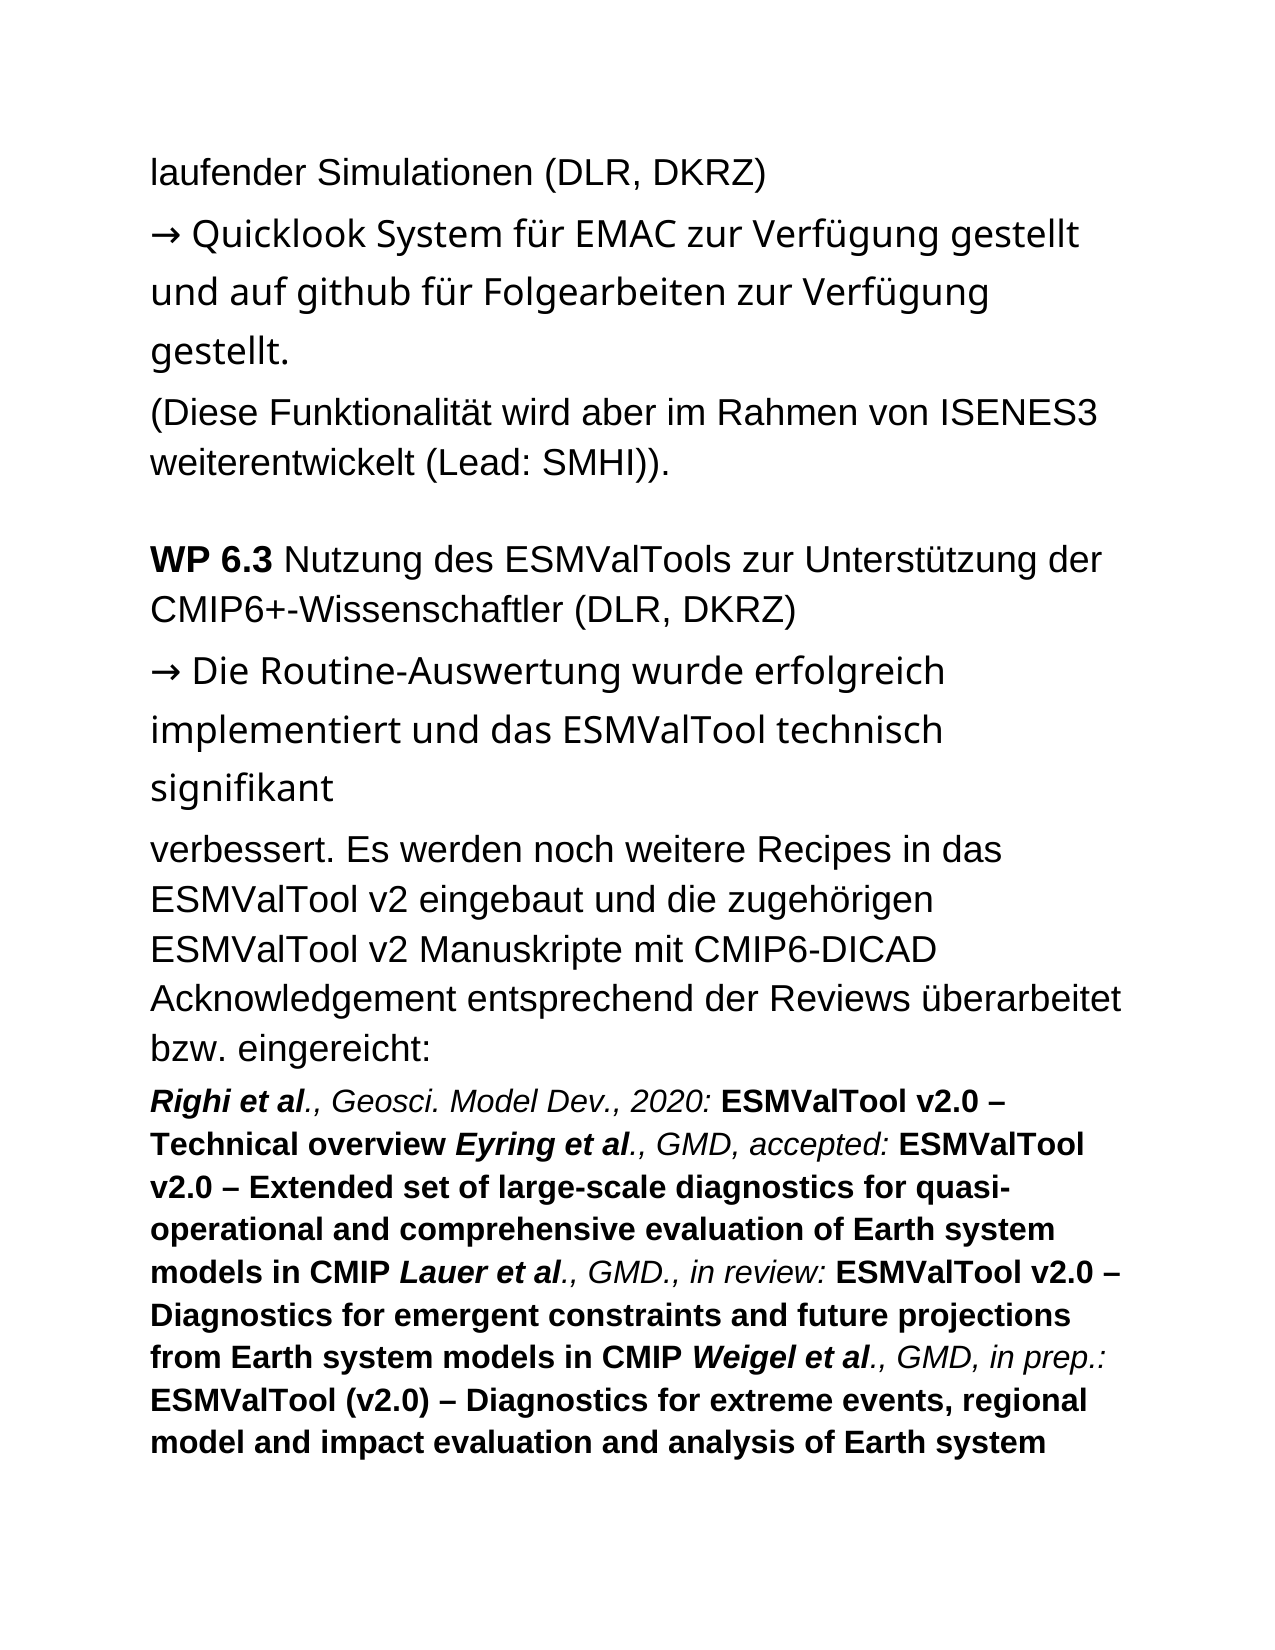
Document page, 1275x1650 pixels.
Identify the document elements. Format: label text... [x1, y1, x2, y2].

text (Diese Funktionalität wird aber im Rahmen von ISENES3 weiterentwickelt (Lead: SMHI)). [150, 391, 1125, 483]
text → Quicklook System für EMAC zur Verfügung gestellt und auf github für Folgearbeiten zur Verfügung gestellt. [150, 207, 1125, 375]
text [150, 1083, 1125, 1461]
text → Die Routine-Auswertung wurde erfolgreich implementiert und das ESMValTool technisch signifikant [150, 644, 1125, 813]
text verbessert. Es werden noch weitere Recipes in das ESMValTool v2 eingebaut und die zugehörigen ESMValTool v2 Manuskripte mit CMIP6-DICAD Acknowledgement entsprechend der Reviews überarbeitet bzw. eingereicht: [150, 828, 1125, 1069]
text WP 6.3 Nutzung des ESMValTools zur Unterstützung der CMIP6+-Wissenschaftler (DLR, DKRZ) [150, 538, 1125, 630]
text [150, 150, 1125, 193]
